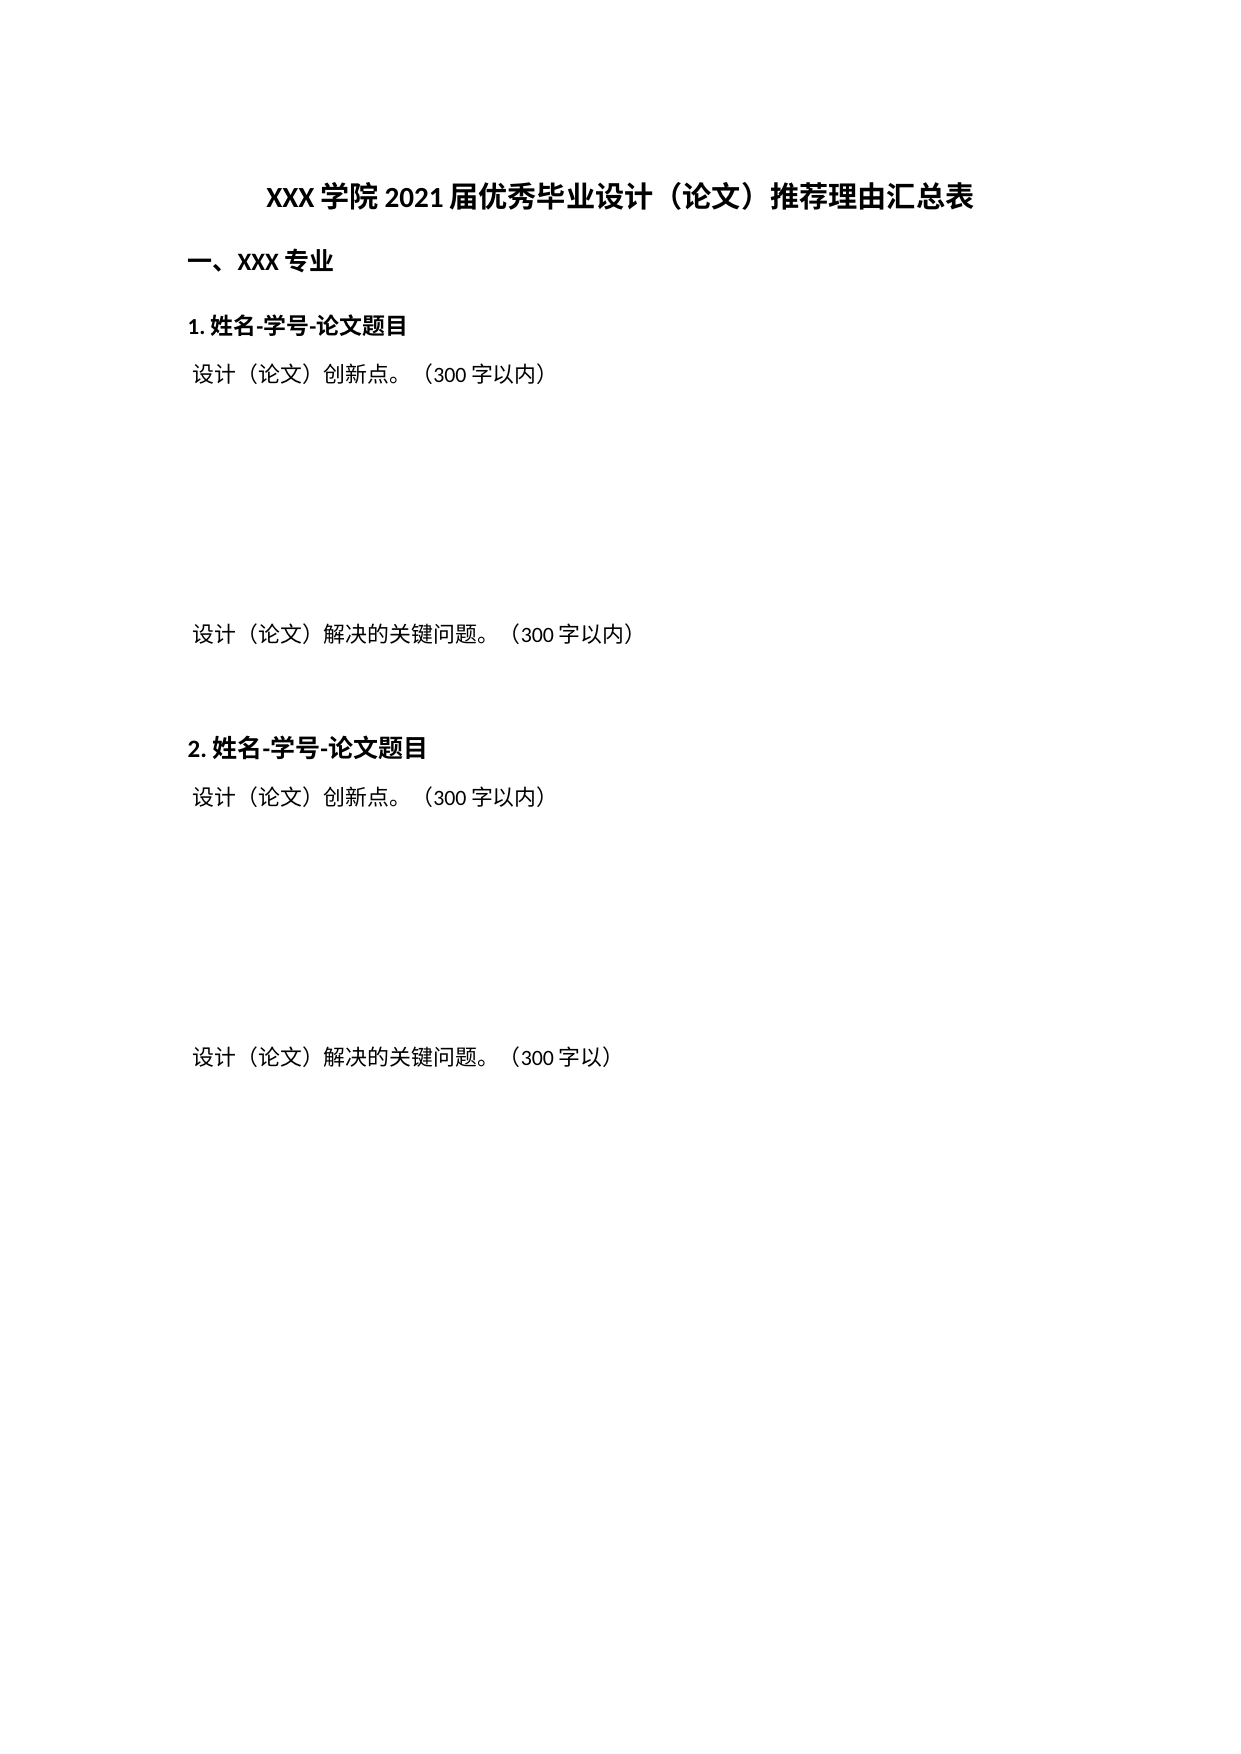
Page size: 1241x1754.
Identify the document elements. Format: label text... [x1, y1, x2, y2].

text 设计（论文）解决的关键问题。（300字以） [187, 1039, 1053, 1072]
text 设计（论文）创新点。（300字以内） [187, 779, 1053, 812]
text 设计（论文）解决的关键问题。（300字以内） [187, 617, 1053, 649]
text XXX学院2021届优秀毕业设计（论文）推荐理由汇总表 [187, 162, 1053, 227]
text 1. 姓名-学号-论文题目 [187, 292, 1053, 357]
text 2. 姓名-学号-论文题目 [187, 714, 1053, 779]
text 设计（论文）创新点。（300字以内） [187, 357, 1053, 389]
text 一、XXX专业 [187, 227, 1053, 292]
